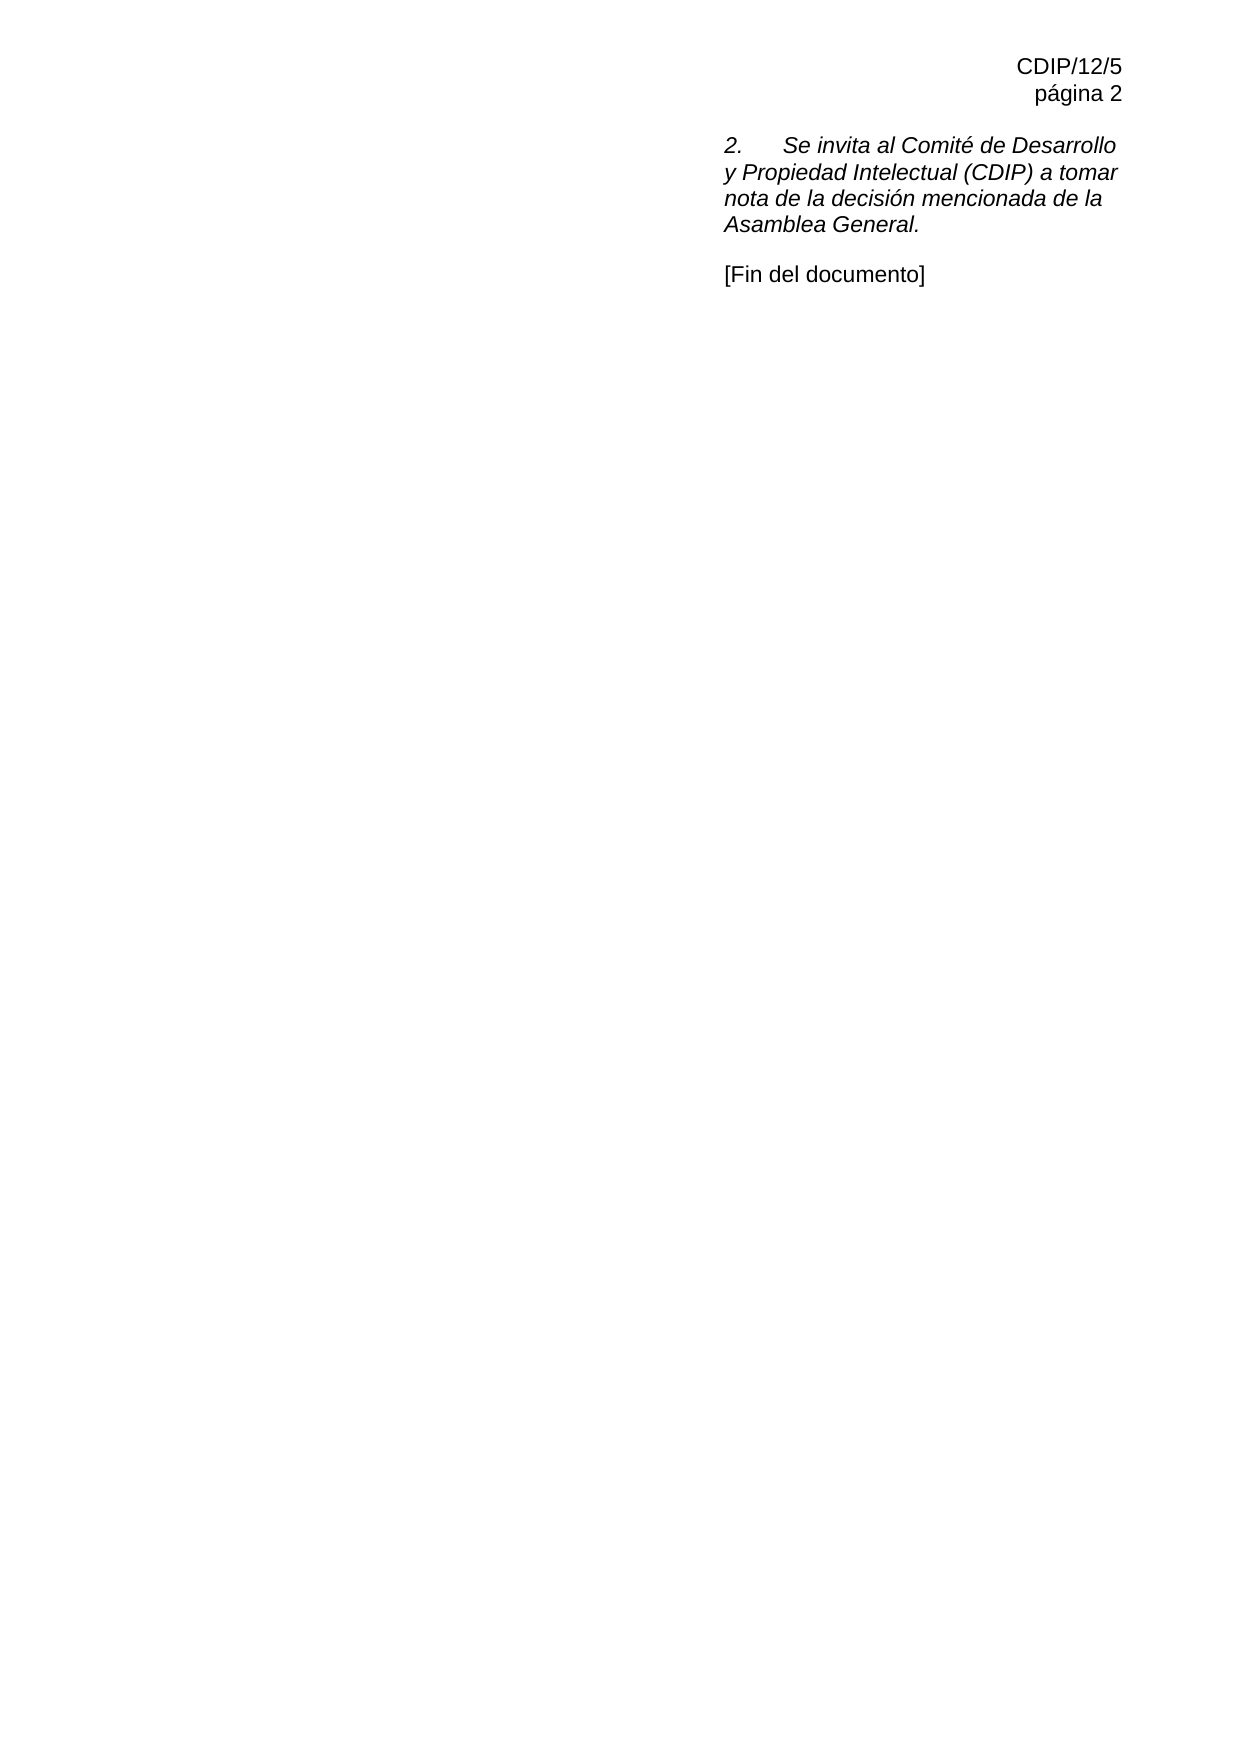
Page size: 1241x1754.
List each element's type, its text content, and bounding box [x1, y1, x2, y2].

text [Fin del documento] [724, 261, 1122, 287]
text Se invita al Comité de Desarrollo y Propiedad Intelectual (CDIP) a tomar nota de la decisión mencionada de la Asamblea General. [724, 132, 1122, 238]
